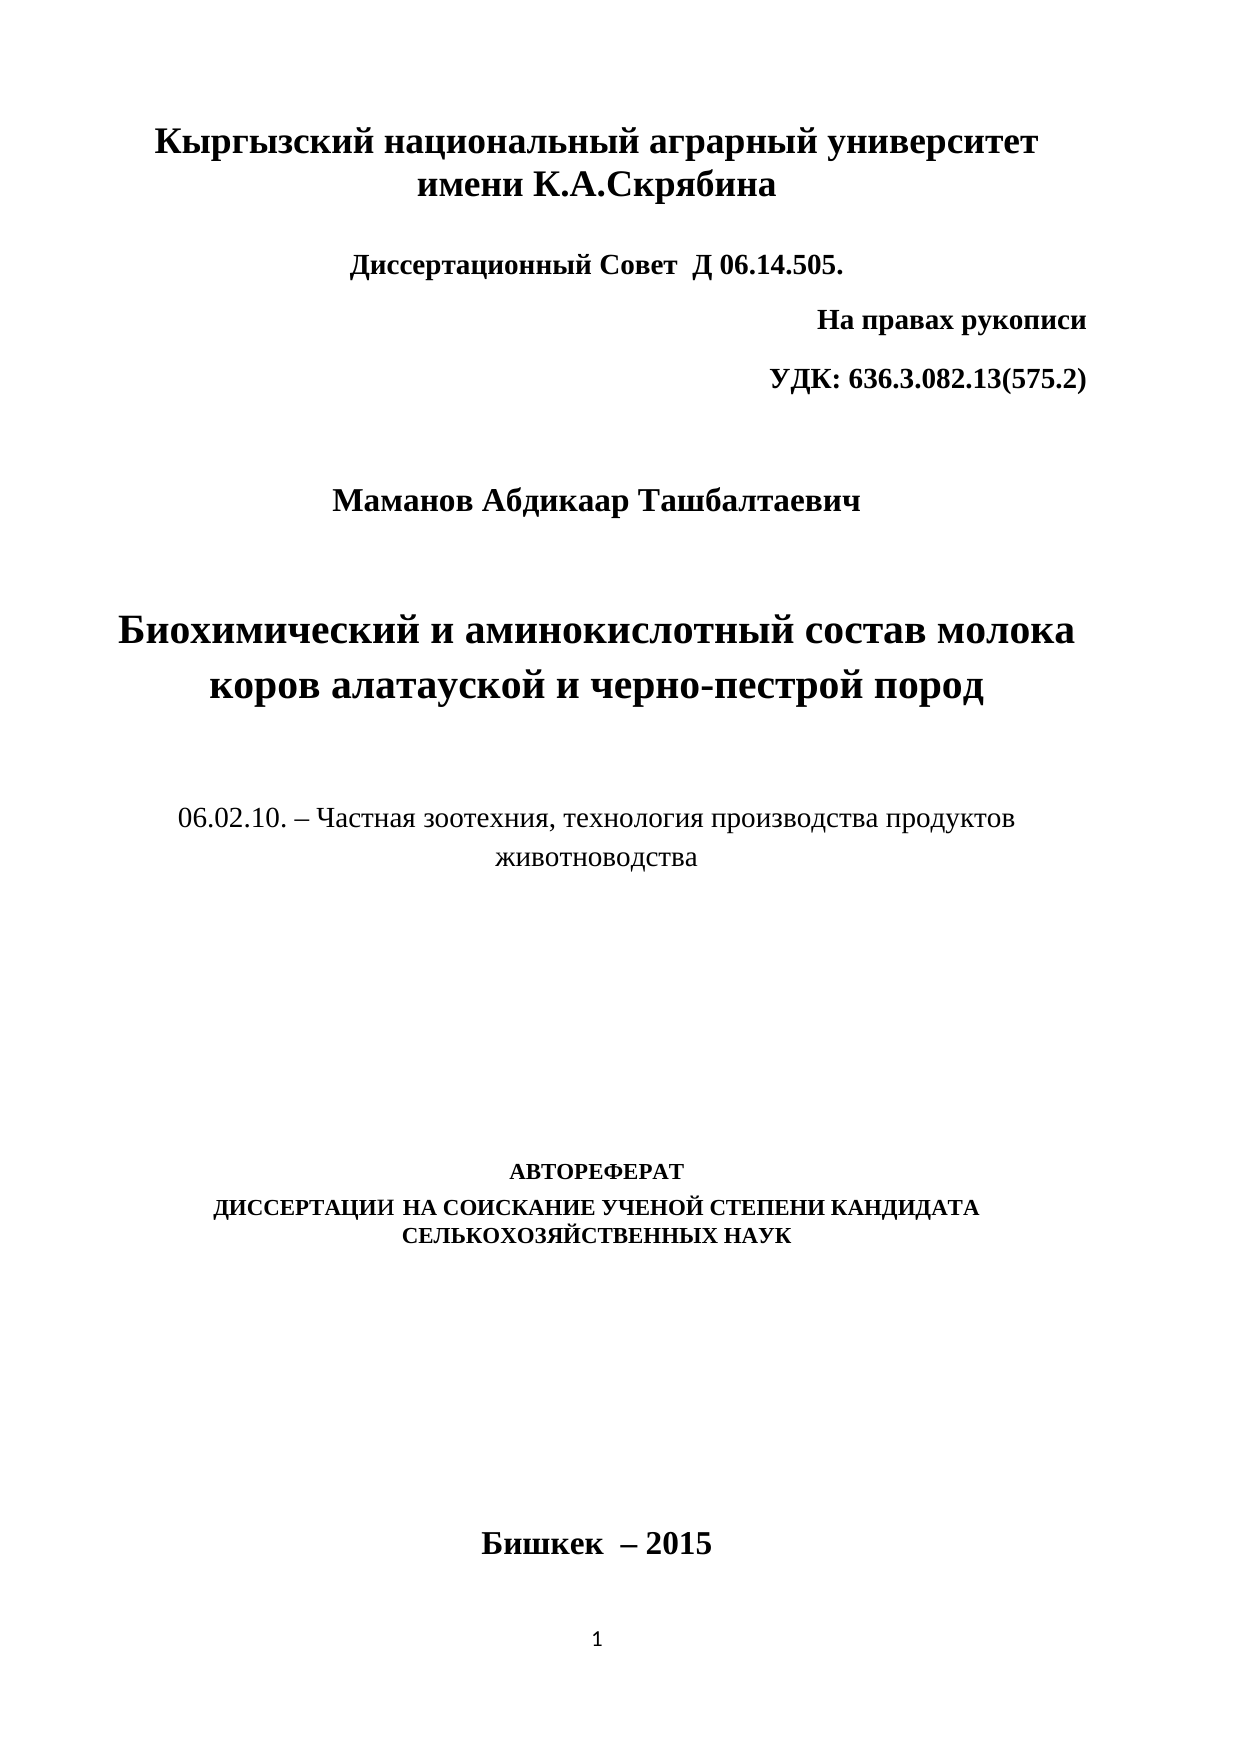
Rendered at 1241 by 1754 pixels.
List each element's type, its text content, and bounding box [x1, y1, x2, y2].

text На правах рукописи [106, 302, 1087, 335]
text Кыргызский национальный аграрный университет [106, 118, 1087, 161]
text Биохимический и аминокислотный состав молока коров алатауской и черно-пестрой пород [106, 604, 1087, 707]
text 06.02.10. – Частная зоотехния, технология производства продуктов животноводства [106, 800, 1087, 872]
text ДИССЕРТАЦИи НА СОИСКАНИЕ УЧЕНОЙ СТЕПЕНИ КАНДИДАТА [106, 1184, 1087, 1222]
text УДК: 636.3.082.13(575.2) [106, 361, 1087, 395]
text СЕЛЬКОХОЗЯЙСТВЕННЫХ НАУК [106, 1222, 1087, 1249]
text АВТОРЕФЕРАТ [106, 1158, 1087, 1184]
text Бишкек – 2015 [106, 1523, 1087, 1562]
text имени К.А.Скрябина [106, 161, 1087, 204]
text Маманов Абдикаар Ташбалтаевич [106, 480, 1087, 518]
text Диссертационный Совет Д 06.14.505. [106, 247, 1087, 281]
